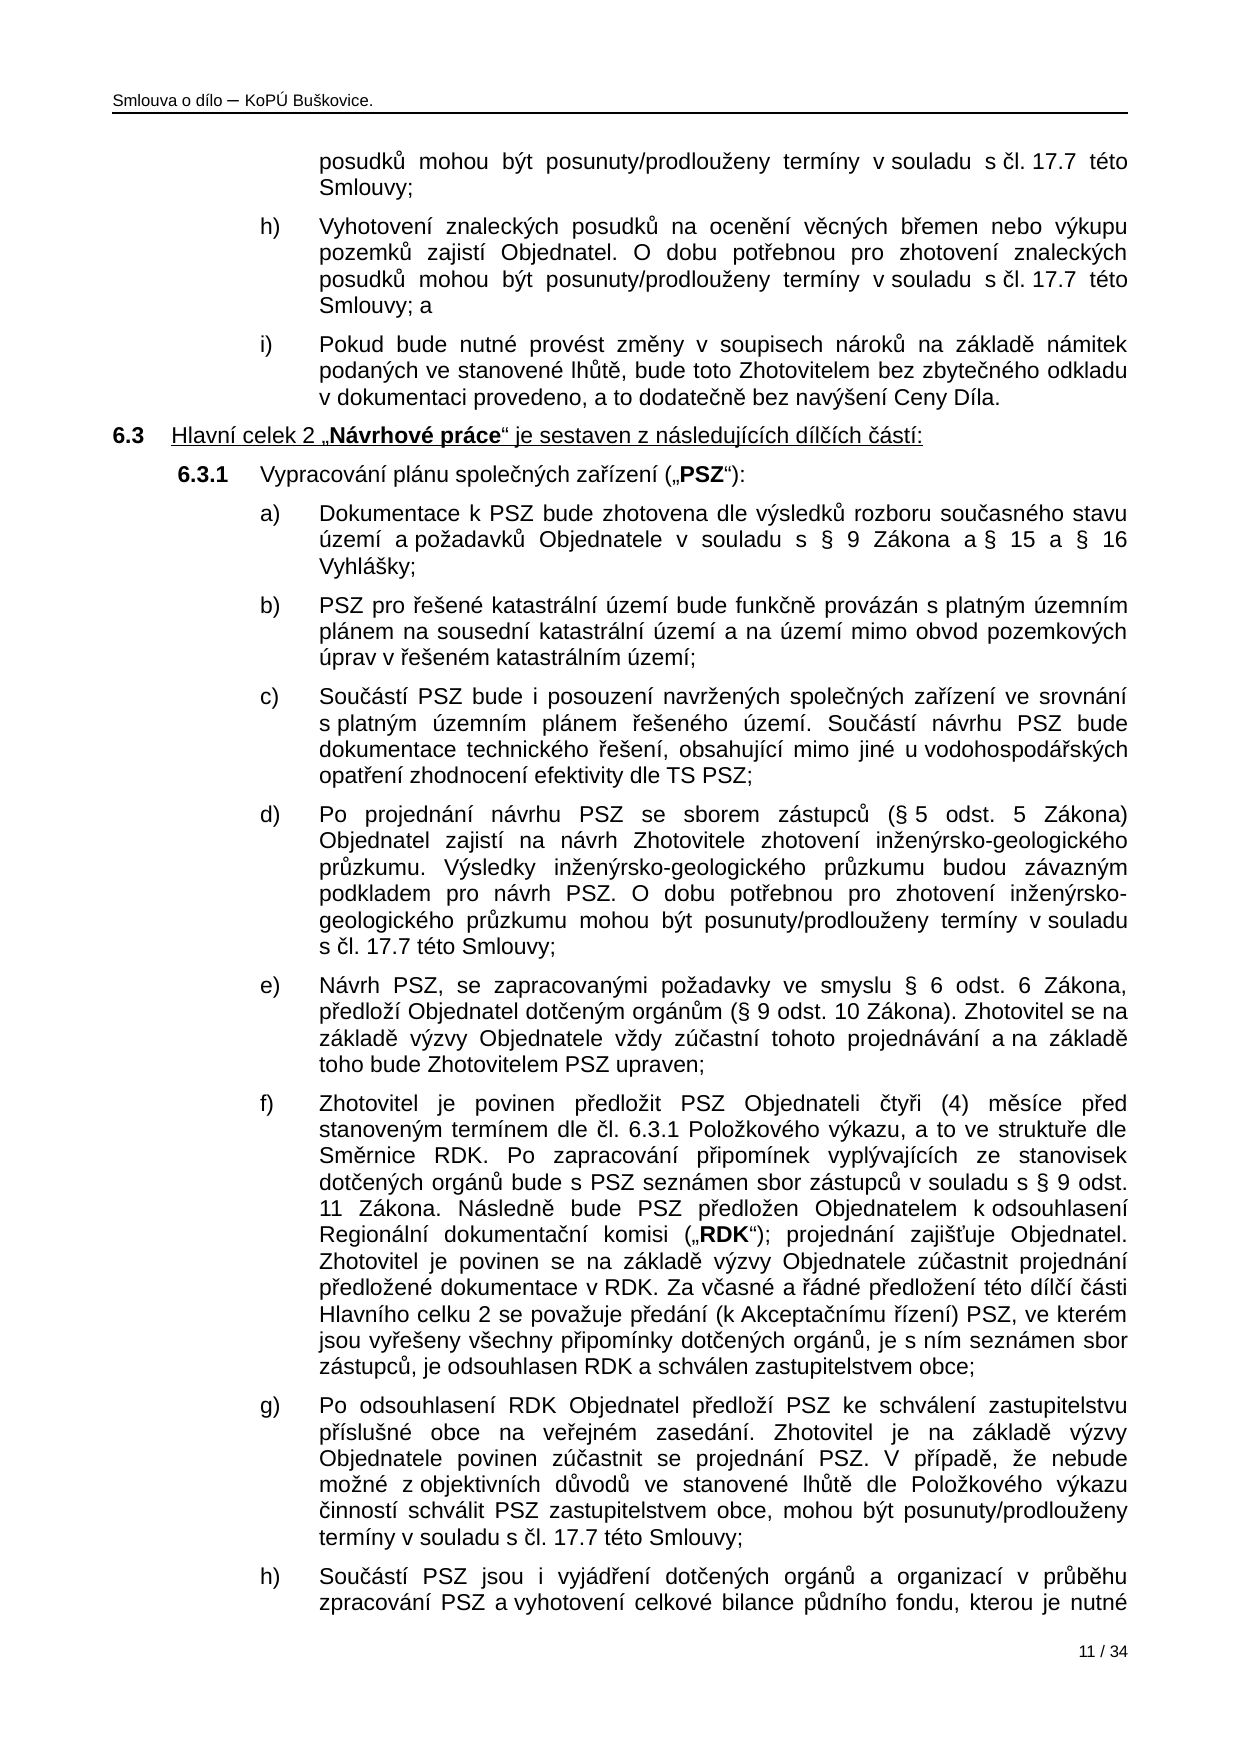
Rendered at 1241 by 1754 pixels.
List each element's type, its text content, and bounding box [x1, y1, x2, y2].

list Návrh PSZ, se zapracovanými požadavky ve smyslu § 6 odst. 6 Zákona, předloží Objednatel dotčeným orgánům (§ 9 odst. 10 Zákona). Zhotovitel se na základě výzvy Objednatele vždy zúčastní tohoto projednávání a na základě toho bude Zhotovitelem PSZ upraven; [260, 972, 1128, 1077]
list Zhotovitel je povinen předložit PSZ Objednateli čtyři (4) měsíce před stanoveným termínem dle čl. 6.3.1 Položkového výkazu, a to ve struktuře dle Směrnice RDK. Po zapracování připomínek vyplývajících ze stanovisek dotčených orgánů bude s PSZ seznámen sbor zástupců v souladu s § 9 odst. 11 Zákona. Následně bude PSZ předložen Objednatelem k odsouhlasení Regionální dokumentační komisi („RDK“); projednání zajišťuje Objednatel. Zhotovitel je povinen se na základě výzvy Objednatele zúčastnit projednání předložené dokumentace v RDK. Za včasné a řádné předložení této dílčí části Hlavního celku 2 se považuje předání (k Akceptačnímu řízení) PSZ, ve kterém jsou vyřešeny všechny připomínky dotčených orgánů, je s ním seznámen sbor zástupců, je odsouhlasen RDK a schválen zastupitelstvem obce; [260, 1090, 1128, 1379]
list PSZ pro řešené katastrální území bude funkčně provázán s platným územním plánem na sousední katastrální území a na území mimo obvod pozemkových úprav v řešeném katastrálním území; [260, 592, 1128, 671]
list Po odsouhlasení RDK Objednatel předloží PSZ ke schválení zastupitelstvu příslušné obce na veřejném zasedání. Zhotovitel je na základě výzvy Objednatele povinen zúčastnit se projednání PSZ. V případě, že nebude možné z objektivních důvodů ve stanovené lhůtě dle Položkového výkazu činností schválit PSZ zastupitelstvem obce, mohou být posunuty/prodlouženy termíny v souladu s čl. 17.7 této Smlouvy; [260, 1392, 1128, 1550]
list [260, 1563, 1128, 1615]
list Vyhotovení znaleckých posudků na ocenění věcných břemen nebo výkupu pozemků zajistí Objednatel. O dobu potřebnou pro zhotovení znaleckých posudků mohou být posunuty/prodlouženy termíny v souladu s čl. 17.7 této Smlouvy; a [260, 213, 1128, 318]
list Dokumentace k PSZ bude zhotovena dle výsledků rozboru současného stavu území a požadavků Objednatele v souladu s § 9 Zákona a § 15 a § 16 Vyhlášky; [260, 500, 1128, 579]
list Součástí PSZ bude i posouzení navržených společných zařízení ve srovnání s platným územním plánem řešeného území. Součástí návrhu PSZ bude dokumentace technického řešení, obsahující mimo jiné u vodohospodářských opatření zhodnocení efektivity dle TS PSZ; [260, 683, 1128, 789]
text Hlavní celek 2 „Návrhové práce“ je sestaven z následujících dílčích částí: [112, 422, 1128, 449]
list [260, 148, 1128, 200]
list Pokud bude nutné provést změny v soupisech nároků na základě námitek podaných ve stanovené lhůtě, bude toto Zhotovitelem bez zbytečného odkladu v dokumentaci provedeno, a to dodatečně bez navýšení Ceny Díla. [260, 331, 1128, 410]
text Vypracování plánu společných zařízení („PSZ“): [177, 461, 1128, 488]
list Po projednání návrhu PSZ se sborem zástupců (§ 5 odst. 5 Zákona) Objednatel zajistí na návrh Zhotovitele zhotovení inženýrsko-geologického průzkumu. Výsledky inženýrsko-geologického průzkumu budou závazným podkladem pro návrh PSZ. O dobu potřebnou pro zhotovení inženýrsko-geologického průzkumu mohou být posunuty/prodlouženy termíny v souladu s čl. 17.7 této Smlouvy; [260, 801, 1128, 959]
